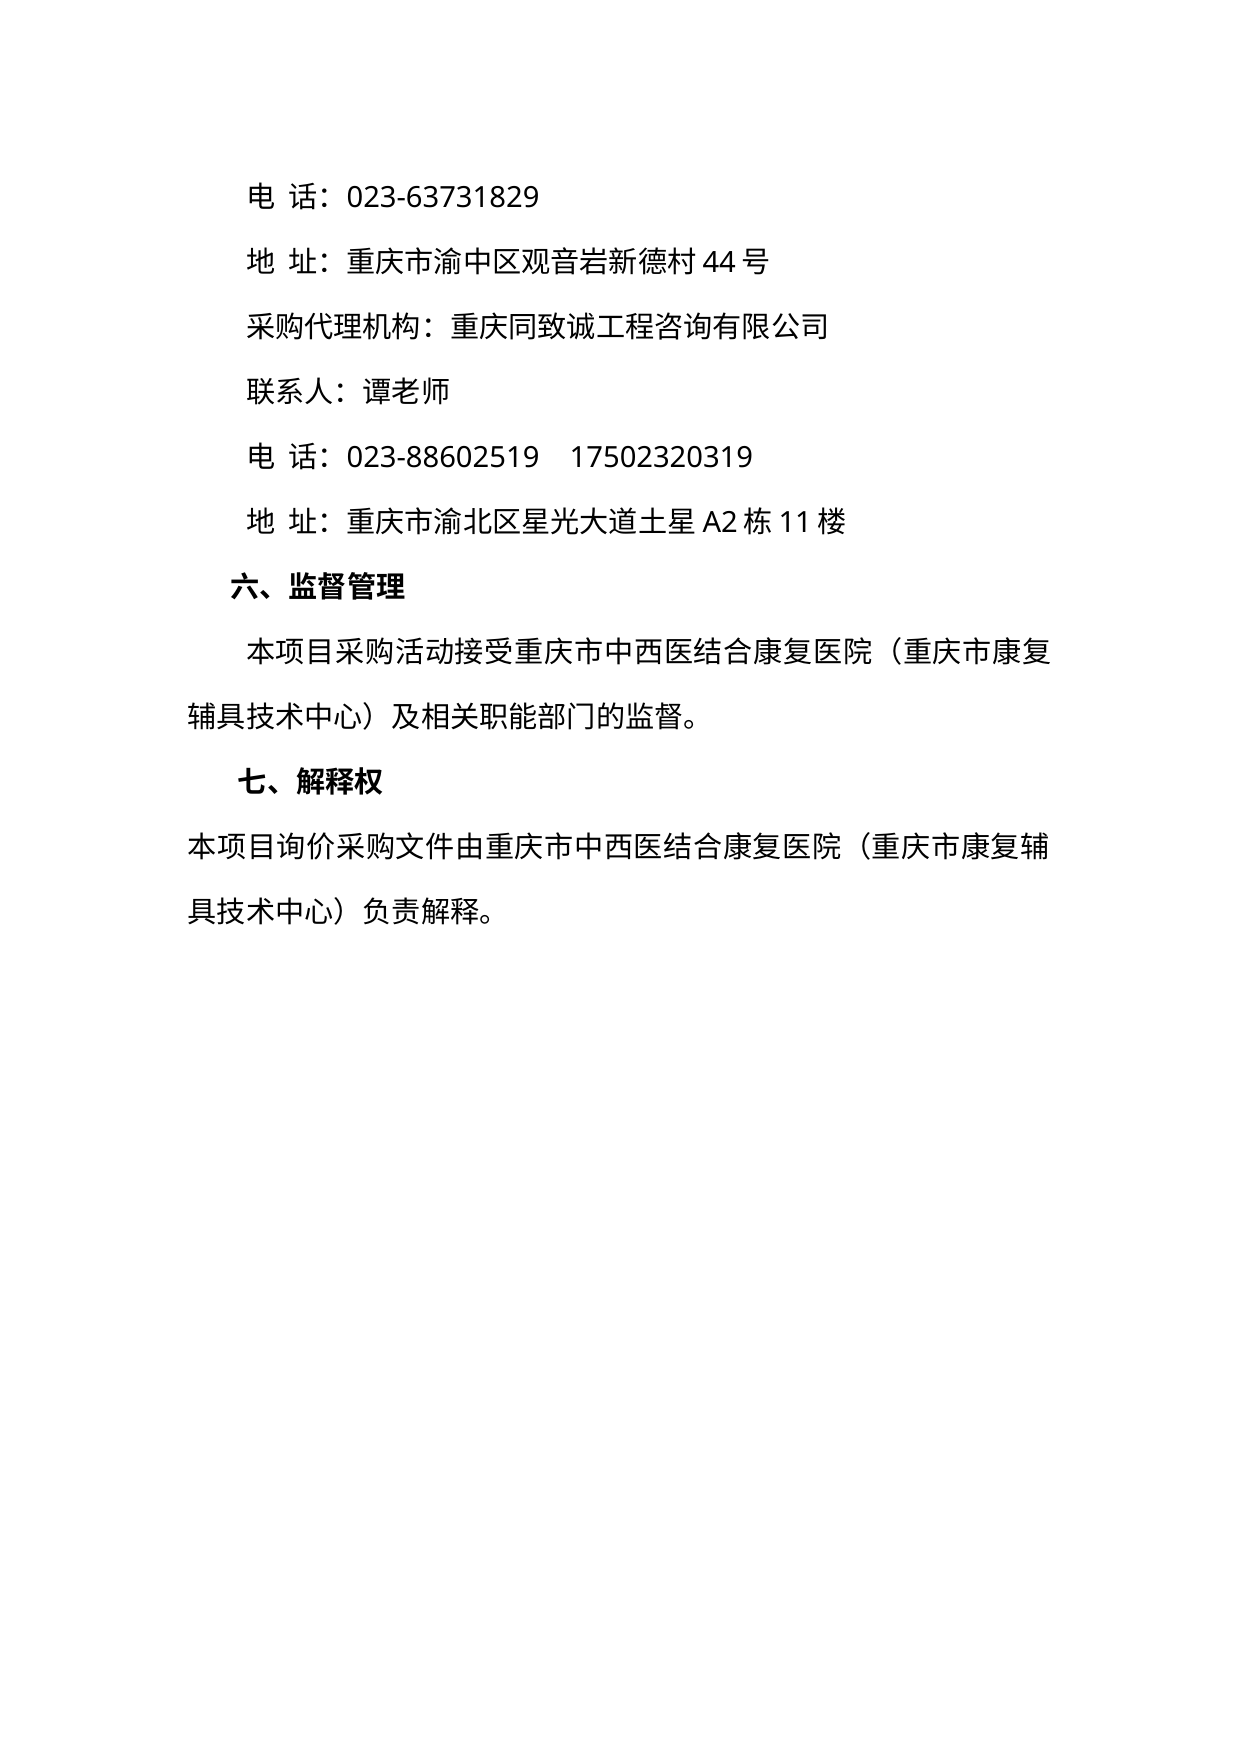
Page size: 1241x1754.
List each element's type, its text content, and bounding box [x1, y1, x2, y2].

text 采购代理机构：重庆同致诚工程咨询有限公司 [187, 292, 1053, 357]
text 电 话：023-63731829 [187, 162, 1053, 227]
text 地 址：重庆市渝北区星光大道土星A2栋11楼 [187, 487, 1053, 552]
text 本项目询价采购文件由重庆市中西医结合康复医院（重庆市康复辅具技术中心）负责解释。 [187, 812, 1053, 942]
text 七、解释权 [187, 747, 1053, 812]
text 本项目采购活动接受重庆市中西医结合康复医院（重庆市康复辅具技术中心）及相关职能部门的监督。 [187, 617, 1053, 747]
text 电 话：023-88602519 17502320319 [187, 422, 1053, 487]
text 地 址：重庆市渝中区观音岩新德村44号 [187, 227, 1053, 292]
text 六、监督管理 [187, 552, 1053, 617]
text 联系人：谭老师 [187, 357, 1053, 422]
